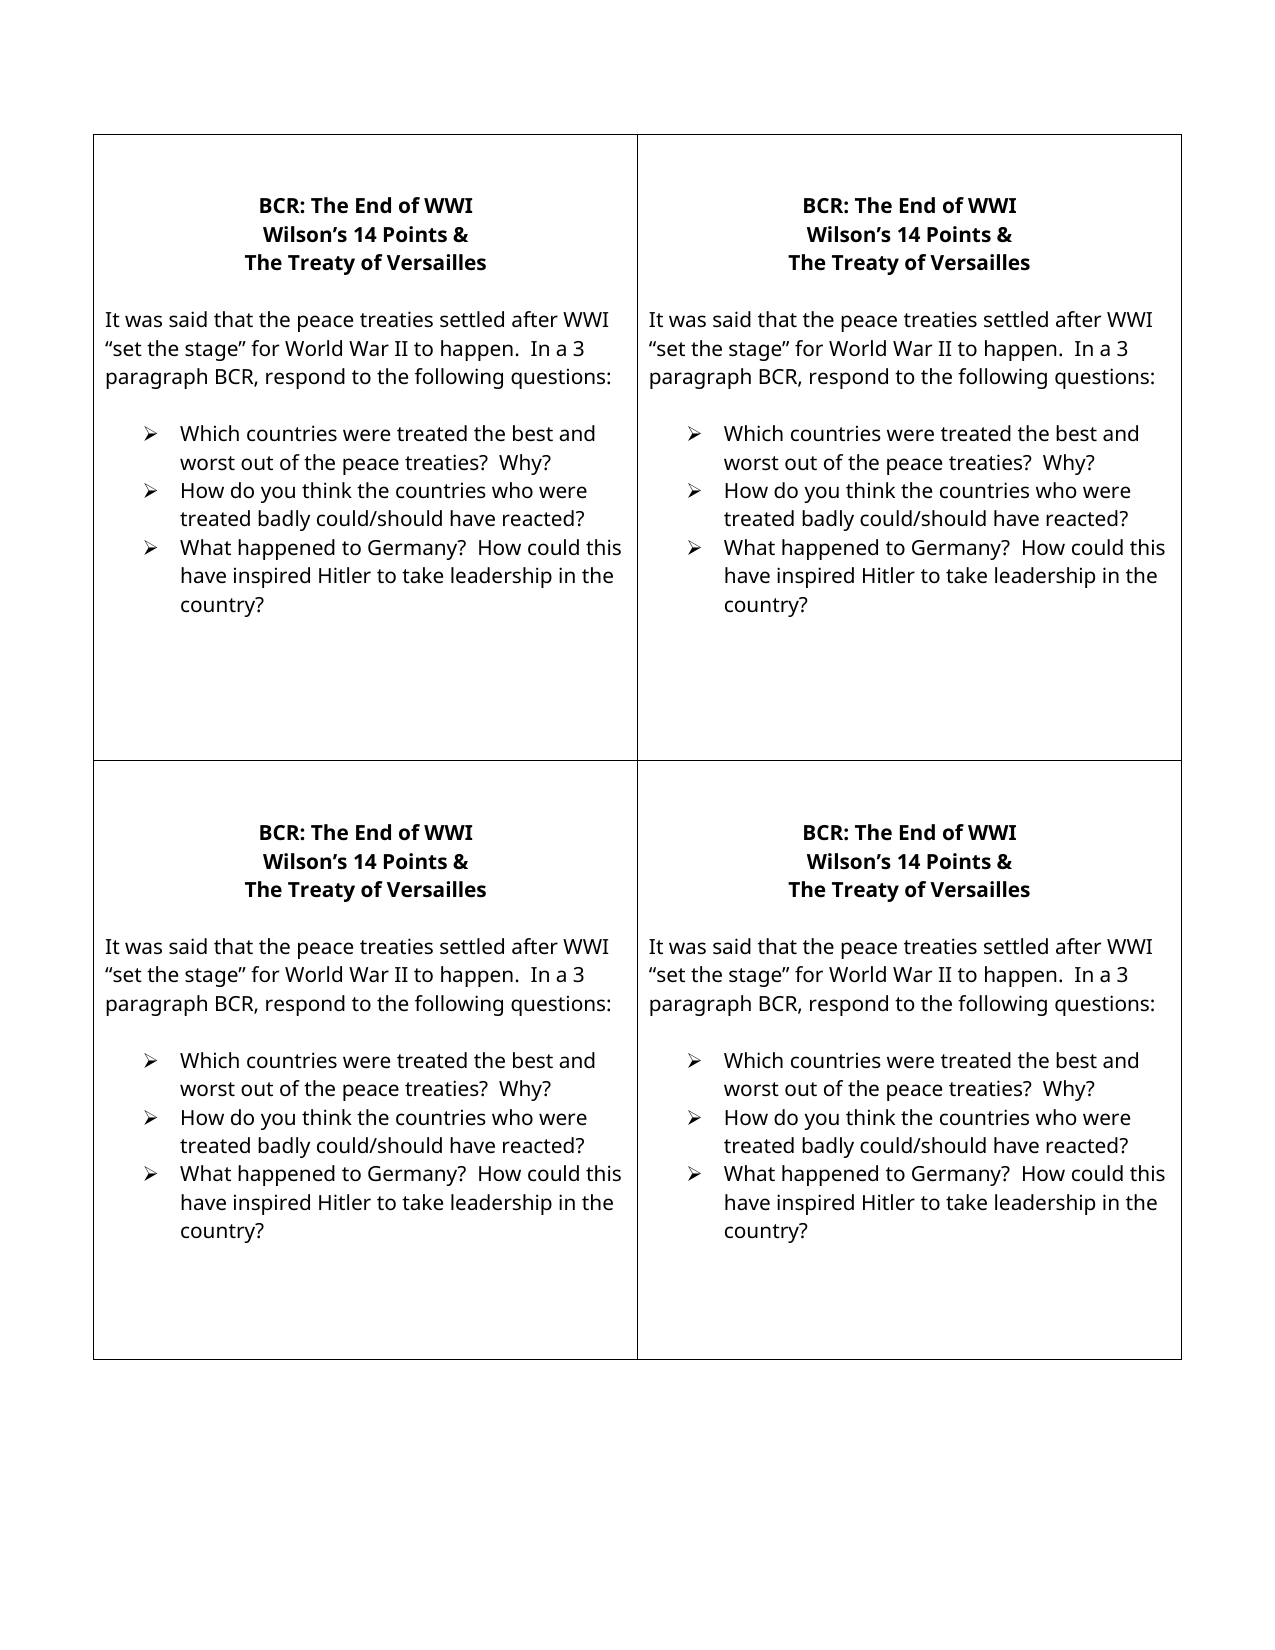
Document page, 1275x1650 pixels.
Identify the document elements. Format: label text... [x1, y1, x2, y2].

table_cell BCR: The End of WWI Wilson’s 14 Points & The Treaty of Versailles It was said that the peace treaties settled after WWI “set the stage” for World War II to happen. In a 3 paragraph BCR, respond to the following questions: Which countries were treated the best and worst out of the peace treaties? Why? How do you think the countries who were treated badly could/should have reacted? What happened to Germany? How could this have inspired Hitler to take leadership in the country? [94, 761, 637, 1359]
table_header BCR: The End of WWI Wilson’s 14 Points & The Treaty of Versailles It was said that the peace treaties settled after WWI “set the stage” for World War II to happen. In a 3 paragraph BCR, respond to the following questions: Which countries were treated the best and worst out of the peace treaties? Why? How do you think the countries who were treated badly could/should have reacted? What happened to Germany? How could this have inspired Hitler to take leadership in the country? [94, 135, 637, 760]
table_header BCR: The End of WWI Wilson’s 14 Points & The Treaty of Versailles It was said that the peace treaties settled after WWI “set the stage” for World War II to happen. In a 3 paragraph BCR, respond to the following questions: Which countries were treated the best and worst out of the peace treaties? Why? How do you think the countries who were treated badly could/should have reacted? What happened to Germany? How could this have inspired Hitler to take leadership in the country? [638, 135, 1181, 760]
table_cell BCR: The End of WWI Wilson’s 14 Points & The Treaty of Versailles It was said that the peace treaties settled after WWI “set the stage” for World War II to happen. In a 3 paragraph BCR, respond to the following questions: Which countries were treated the best and worst out of the peace treaties? Why? How do you think the countries who were treated badly could/should have reacted? What happened to Germany? How could this have inspired Hitler to take leadership in the country? [638, 761, 1181, 1359]
